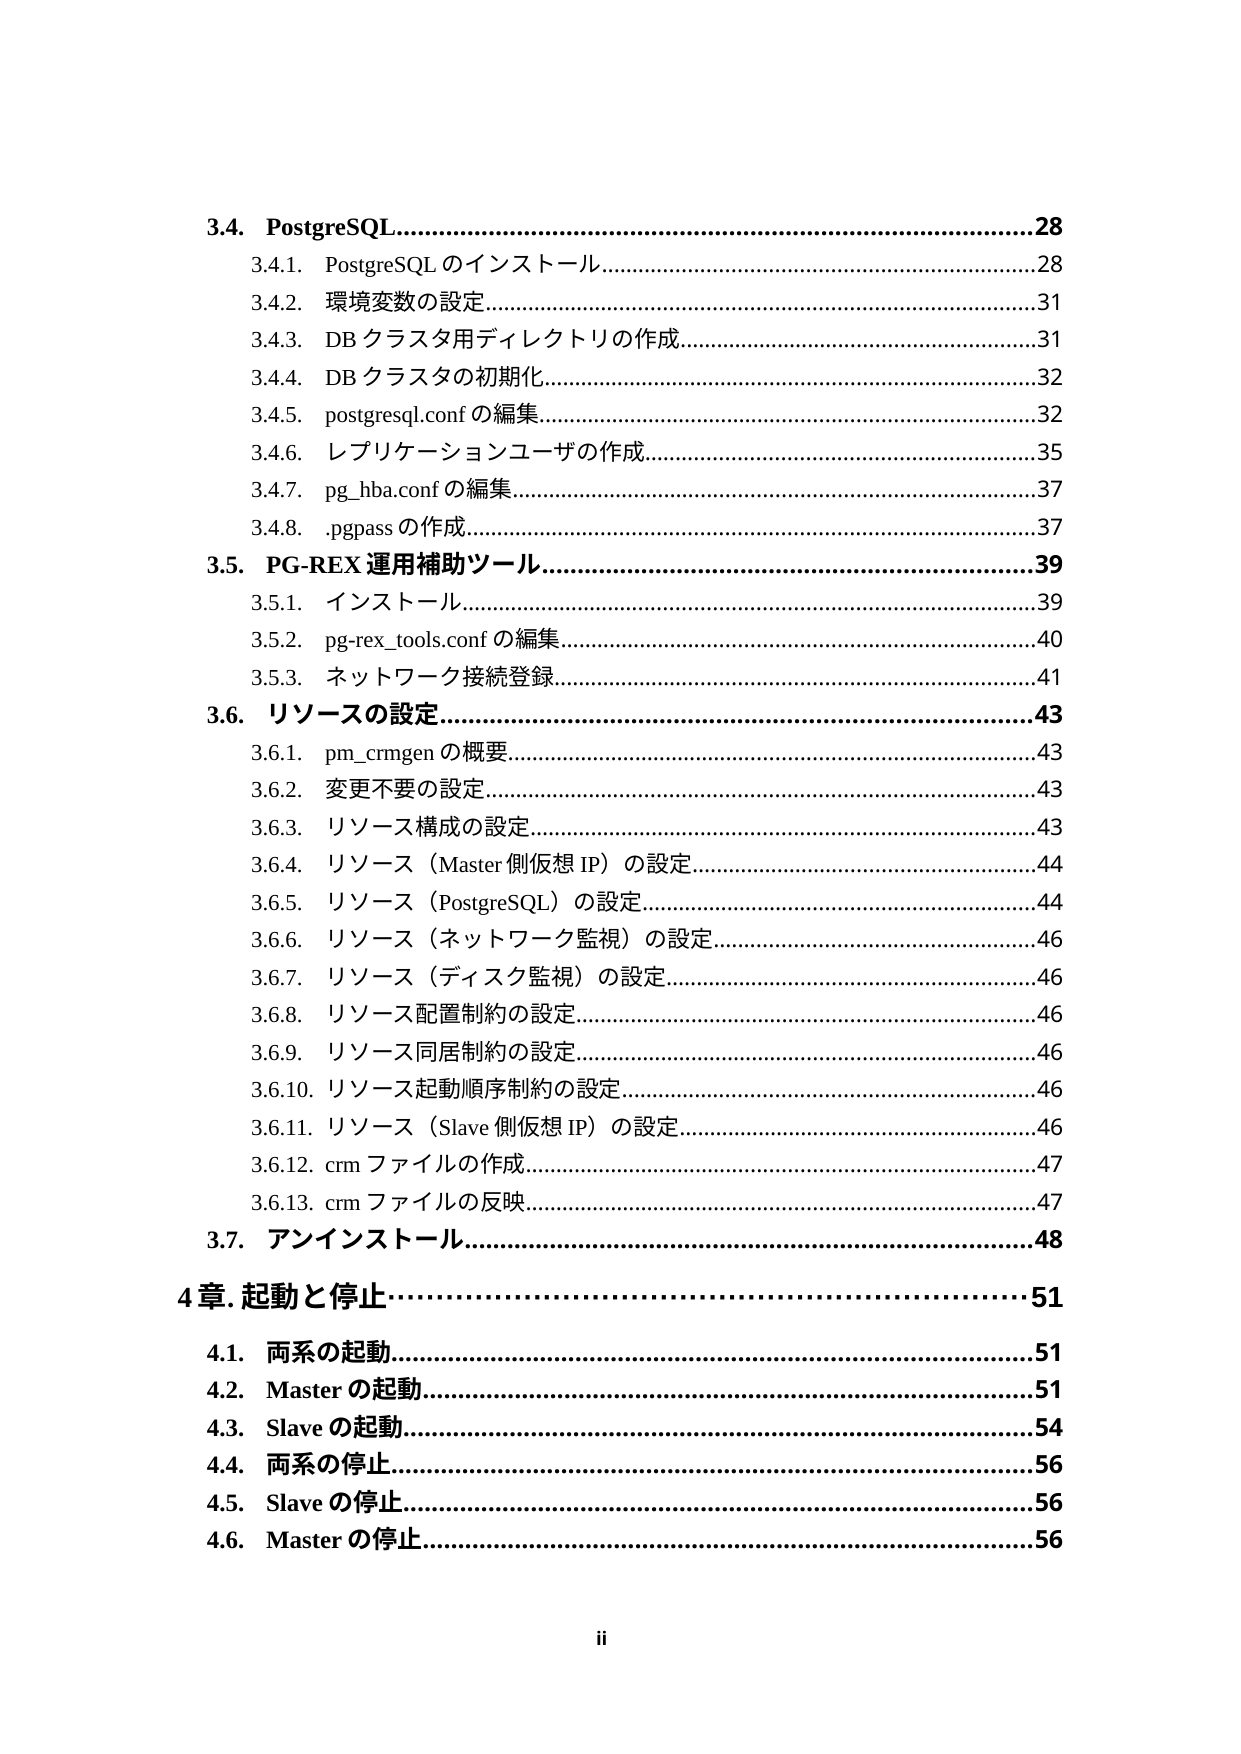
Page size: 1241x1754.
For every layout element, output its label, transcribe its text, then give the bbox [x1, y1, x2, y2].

text 3.4. PostgreSQL 28 [177, 207, 913, 244]
text 3.6.4. リソース（Master側仮想IP）の設定 44 [177, 844, 1063, 882]
text 4.1. 両系の起動 51 [177, 1332, 913, 1369]
text 3.6.10. リソース起動順序制約の設定 46 [177, 1069, 1063, 1107]
text 3.4.8. .pgpassの作成 37 [177, 507, 1063, 544]
text 4.5. Slaveの停止 56 [177, 1482, 913, 1519]
text 3.4.1. PostgreSQLのインストール 28 [177, 244, 1063, 282]
text 3.4.3. DBクラスタ用ディレクトリの作成 31 [177, 319, 1063, 357]
text 3.4.2. 環境変数の設定 31 [177, 282, 1063, 319]
text 3.6.3. リソース構成の設定 43 [177, 807, 1063, 844]
text 4.2. Masterの起動 51 [177, 1369, 913, 1407]
text 4章. 起動と停止 51 [177, 1257, 1063, 1332]
text 4.6. Masterの停止 56 [177, 1519, 913, 1557]
text 3.4.6. レプリケーションユーザの作成 35 [177, 432, 1063, 469]
text 4.3. Slaveの起動 54 [177, 1407, 913, 1444]
text 3.6. リソースの設定 43 [177, 694, 913, 732]
text 3.4.7. pg_hba.confの編集 37 [177, 469, 1063, 507]
text 3.6.11. リソース（Slave側仮想IP）の設定 46 [177, 1107, 1063, 1144]
text 3.7. アンインストール 48 [177, 1219, 913, 1257]
text 3.4.4. DBクラスタの初期化 32 [177, 357, 1063, 394]
text 3.6.9. リソース同居制約の設定 46 [177, 1032, 1063, 1069]
text 3.5.1. インストール 39 [177, 582, 1063, 619]
text 3.5. PG-REX運用補助ツール 39 [177, 544, 913, 582]
text 3.5.3. ネットワーク接続登録 41 [177, 657, 1063, 694]
text 3.5.2. pg-rex_tools.confの編集 40 [177, 619, 1063, 657]
text 3.6.6. リソース（ネットワーク監視）の設定 46 [177, 919, 1063, 957]
text 3.6.7. リソース（ディスク監視）の設定 46 [177, 957, 1063, 994]
text 3.6.2. 変更不要の設定 43 [177, 769, 1063, 807]
text 3.6.8. リソース配置制約の設定 46 [177, 994, 1063, 1032]
text 4.4. 両系の停止 56 [177, 1444, 913, 1482]
text 3.4.5. postgresql.confの編集 32 [177, 394, 1063, 432]
text 3.6.1. pm_crmgenの概要 43 [177, 732, 1063, 769]
text 3.6.12. crmファイルの作成 47 [177, 1144, 1063, 1182]
text 3.6.5. リソース（PostgreSQL）の設定 44 [177, 882, 1063, 919]
text 3.6.13. crmファイルの反映 47 [177, 1182, 1063, 1219]
